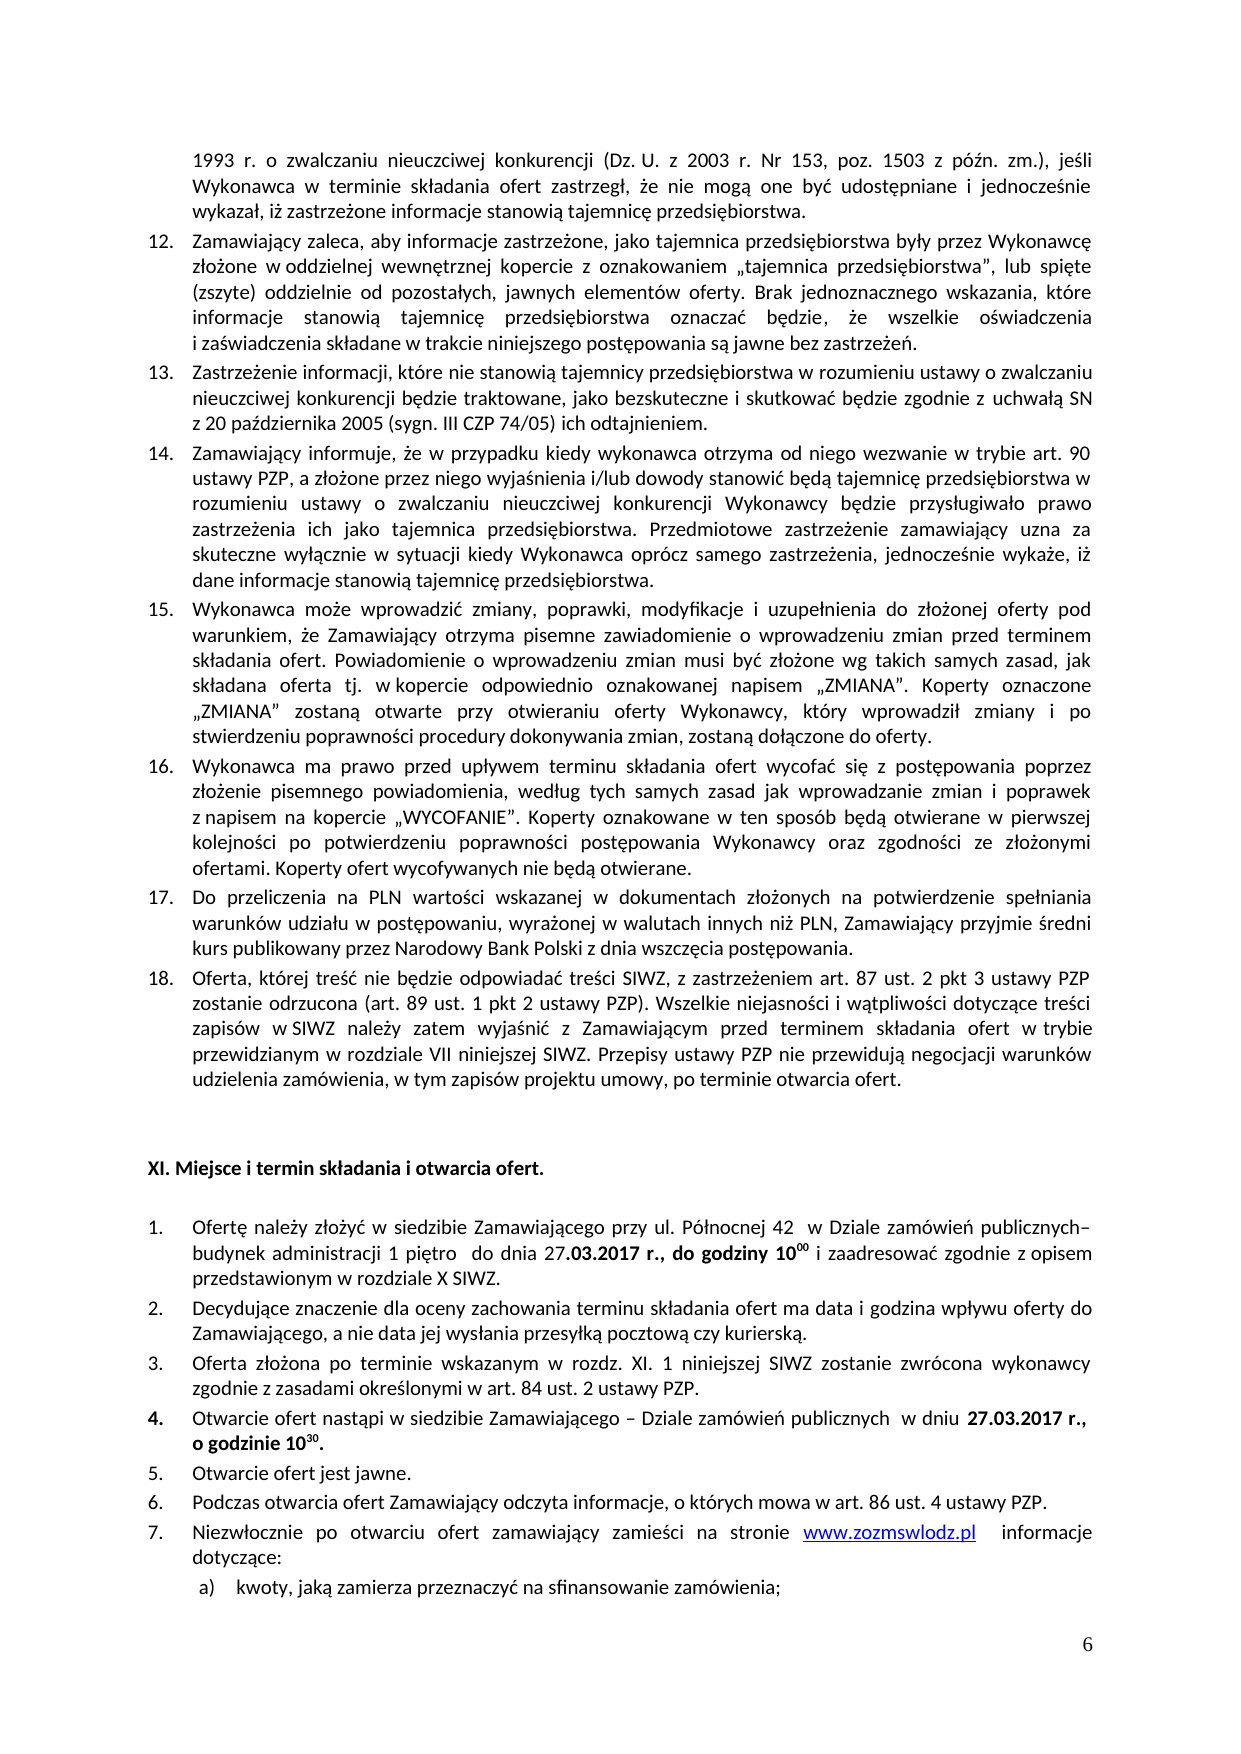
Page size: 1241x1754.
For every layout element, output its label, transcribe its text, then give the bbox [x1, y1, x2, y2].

list Zamawiający informuje, że w przypadku kiedy wykonawca otrzyma od niego wezwanie w trybie art. 90 ustawy PZP, a złożone przez niego wyjaśnienia i/lub dowody stanowić będą tajemnicę przedsiębiorstwa w rozumieniu ustawy o zwalczaniu nieuczciwej konkurencji Wykonawcy będzie przysługiwało prawo zastrzeżenia ich jako tajemnica przedsiębiorstwa. Przedmiotowe zastrzeżenie zamawiający uzna za skuteczne wyłącznie w sytuacji kiedy Wykonawca oprócz samego zastrzeżenia, jednocześnie wykaże, iż dane informacje stanowią tajemnicę przedsiębiorstwa. [148, 440, 1093, 592]
list Oferta, której treść nie będzie odpowiadać treści SIWZ, z zastrzeżeniem art. 87 ust. 2 pkt 3 ustawy PZP zostanie odrzucona (art. 89 ust. 1 pkt 2 ustawy PZP). Wszelkie niejasności i wątpliwości dotyczące treści zapisów w SIWZ należy zatem wyjaśnić z Zamawiającym przed terminem składania ofert w trybie przewidzianym w rozdziale VII niniejszej SIWZ. Przepisy ustawy PZP nie przewidują negocjacji warunków udzielenia zamówienia, w tym zapisów projektu umowy, po terminie otwarcia ofert. [148, 965, 1093, 1092]
list Otwarcie ofert nastąpi w siedzibie Zamawiającego – Dziale zamówień publicznych w dniu 27.03.2017 r., o godzinie 1030. [148, 1405, 1093, 1456]
list kwoty, jaką zamierza przeznaczyć na sfinansowanie zamówienia; [199, 1574, 1093, 1599]
list Do przeliczenia na PLN wartości wskazanej w dokumentach złożonych na potwierdzenie spełniania warunków udziału w postępowaniu, wyrażonej w walutach innych niż PLN, Zamawiający przyjmie średni kurs publikowany przez Narodowy Bank Polski z dnia wszczęcia postępowania. [148, 884, 1093, 961]
list Zastrzeżenie informacji, które nie stanowią tajemnicy przedsiębiorstwa w rozumieniu ustawy o zwalczaniu nieuczciwej konkurencji będzie traktowane, jako bezskuteczne i skutkować będzie zgodnie z uchwałą SN z 20 października 2005 (sygn. III CZP 74/05) ich odtajnieniem. [148, 359, 1093, 436]
list Wykonawca ma prawo przed upływem terminu składania ofert wycofać się z postępowania poprzez złożenie pisemnego powiadomienia, według tych samych zasad jak wprowadzanie zmian i poprawek z napisem na kopercie „WYCOFANIE”. Koperty oznakowane w ten sposób będą otwierane w pierwszej kolejności po potwierdzeniu poprawności postępowania Wykonawcy oraz zgodności ze złożonymi ofertami. Koperty ofert wycofywanych nie będą otwierane. [148, 753, 1093, 880]
list Ofertę należy złożyć w siedzibie Zamawiającego przy ul. Północnej 42 w Dziale zamówień publicznych– budynek administracji 1 piętro do dnia 27.03.2017 r., do godziny 1000 i zaadresować zgodnie z opisem przedstawionym w rozdziale X SIWZ. [148, 1214, 1093, 1291]
list Oferta złożona po terminie wskazanym w rozdz. XI. 1 niniejszej SIWZ zostanie zwrócona wykonawcy zgodnie z zasadami określonymi w art. 84 ust. 2 ustawy PZP. [148, 1350, 1093, 1401]
list Niezwłocznie po otwarciu ofert zamawiający zamieści na stronie www.zozmswlodz.pl informacje dotyczące: [148, 1519, 1093, 1570]
list Decydujące znaczenie dla oceny zachowania terminu składania ofert ma data i godzina wpływu oferty do Zamawiającego, a nie data jej wysłania przesyłką pocztową czy kurierską. [148, 1295, 1093, 1346]
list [148, 148, 1093, 224]
list Wykonawca może wprowadzić zmiany, poprawki, modyfikacje i uzupełnienia do złożonej oferty pod warunkiem, że Zamawiający otrzyma pisemne zawiadomienie o wprowadzeniu zmian przed terminem składania ofert. Powiadomienie o wprowadzeniu zmian musi być złożone wg takich samych zasad, jak składana oferta tj. w kopercie odpowiednio oznakowanej napisem „ZMIANA”. Koperty oznaczone „ZMIANA” zostaną otwarte przy otwieraniu oferty Wykonawcy, który wprowadził zmiany i po stwierdzeniu poprawności procedury dokonywania zmian, zostaną dołączone do oferty. [148, 596, 1093, 749]
text XI. Miejsce i termin składania i otwarcia ofert. [148, 1155, 1093, 1181]
list Zamawiający zaleca, aby informacje zastrzeżone, jako tajemnica przedsiębiorstwa były przez Wykonawcę złożone w oddzielnej wewnętrznej kopercie z oznakowaniem „tajemnica przedsiębiorstwa”, lub spięte (zszyte) oddzielnie od pozostałych, jawnych elementów oferty. Brak jednoznacznego wskazania, które informacje stanowią tajemnicę przedsiębiorstwa oznaczać będzie, że wszelkie oświadczenia i zaświadczenia składane w trakcie niniejszego postępowania są jawne bez zastrzeżeń. [148, 228, 1093, 355]
list Podczas otwarcia ofert Zamawiający odczyta informacje, o których mowa w art. 86 ust. 4 ustawy PZP. [148, 1489, 1093, 1515]
list Otwarcie ofert jest jawne. [148, 1460, 1093, 1485]
